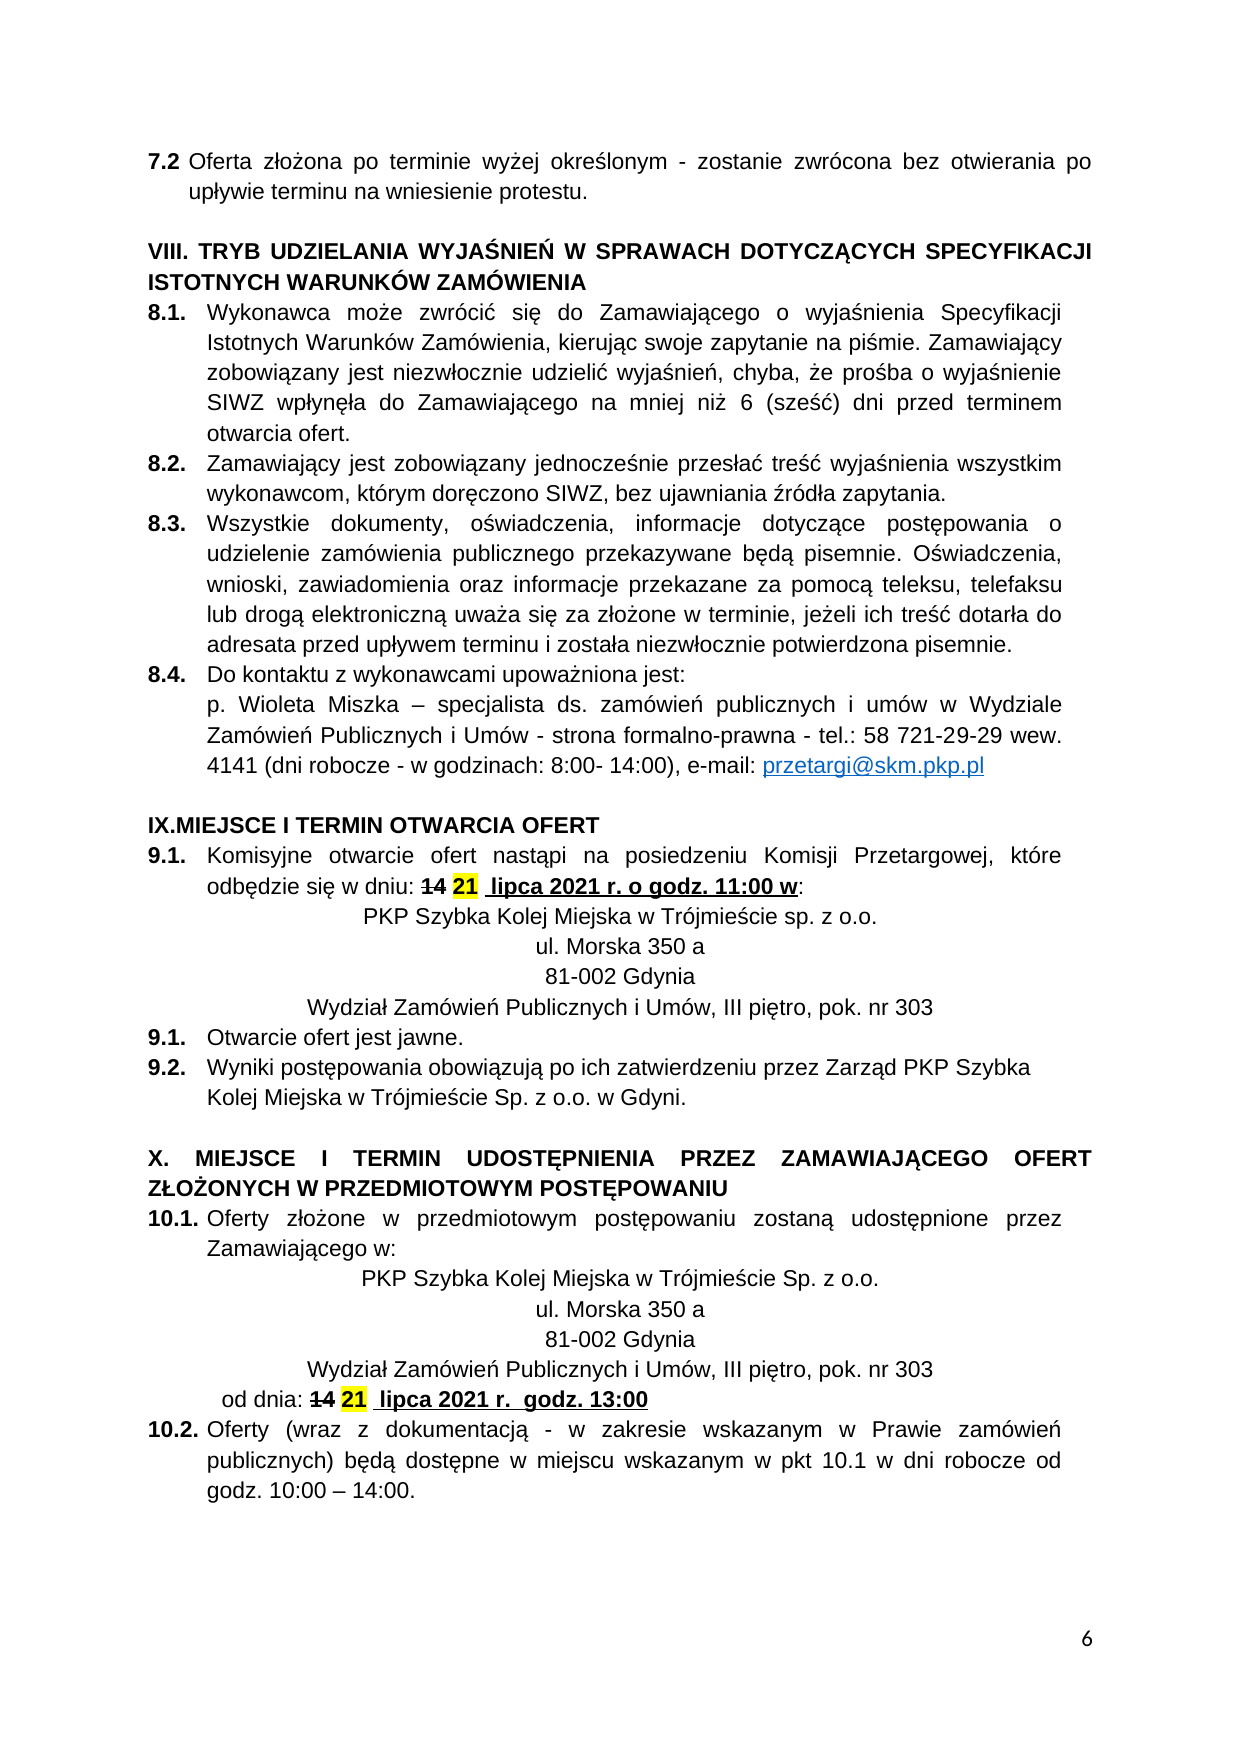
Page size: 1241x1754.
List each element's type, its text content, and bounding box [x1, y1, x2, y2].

text od dnia: 14 21 lipca 2021 r. godz. 13:00 [367, 1386, 1093, 1412]
list Otwarcie ofert jest jawne. [148, 1024, 1062, 1050]
list Oferta złożona po terminie wyżej określonym - zostanie zwrócona bez otwierania po upływie terminu na wniesienie protestu. [148, 148, 1093, 204]
text IX.MIEJSCE I TERMIN OTWARCIA OFERT [148, 812, 1093, 838]
text X. MIEJSCE I TERMIN UDOSTĘPNIENIA PRZEZ ZAMAWIAJĄCEGO OFERT ZŁOŻONYCH W PRZEDMIOTOWYM POSTĘPOWANIU [148, 1144, 1093, 1201]
text ul. Morska 350 a [148, 933, 1093, 959]
text ul. Morska 350 a [148, 1296, 1093, 1322]
list Wyniki postępowania obowiązują po ich zatwierdzeniu przez Zarząd PKP Szybka Kolej Miejska w Trójmieście Sp. z o.o. w Gdyni. [148, 1054, 1062, 1110]
text VIII. TRYB UDZIELANIA WYJAŚNIEŃ W SPRAWACH DOTYCZĄCYCH SPECYFIKACJI ISTOTNYCH WARUNKÓW ZAMÓWIENIA [148, 238, 1093, 295]
list Zamawiający jest zobowiązany jednocześnie przesłać treść wyjaśnienia wszystkim wykonawcom, którym doręczono SIWZ, bez ujawniania źródła zapytania. [148, 450, 1062, 506]
list Oferty (wraz z dokumentacją - w zakresie wskazanym w Prawie zamówień publicznych) będą dostępne w miejscu wskazanym w pkt 10.1 w dni robocze od godz. 10:00 – 14:00. [148, 1416, 1062, 1503]
text Wydział Zamówień Publicznych i Umów, III piętro, pok. nr 303 [148, 993, 1093, 1020]
text p. Wioleta Miszka – specjalista ds. zamówień publicznych i umów w Wydziale Zamówień Publicznych i Umów - strona formalno-prawna - tel.: 58 721-29-29 wew. 4141 (dni robocze - w godzinach: 8:00- 14:00), e-mail: przetargi@skm.pkp.pl [207, 691, 1062, 778]
list Wszystkie dokumenty, oświadczenia, informacje dotyczące postępowania o udzielenie zamówienia publicznego przekazywane będą pisemnie. Oświadczenia, wnioski, zawiadomienia oraz informacje przekazane za pomocą teleksu, telefaksu lub drogą elektroniczną uważa się za złożone w terminie, jeżeli ich treść dotarła do adresata przed upływem terminu i została niezwłocznie potwierdzona pisemnie. [148, 510, 1062, 657]
text Wydział Zamówień Publicznych i Umów, III piętro, pok. nr 303 [148, 1356, 1093, 1382]
text 81-002 Gdynia [148, 1326, 1093, 1352]
text 81-002 Gdynia [148, 963, 1093, 989]
text od dnia: 14 21 lipca 2021 r. godz. 13:00 [221, 1386, 341, 1412]
text PKP Szybka Kolej Miejska w Trójmieście Sp. z o.o. [148, 1265, 1093, 1292]
list Do kontaktu z wykonawcami upoważniona jest: [148, 661, 1062, 687]
list Komisyjne otwarcie ofert nastąpi na posiedzeniu Komisji Przetargowej, które odbędzie się w dniu: 14 21 lipca 2021 r. o godz. 11:00 w: [148, 842, 1062, 899]
text PKP Szybka Kolej Miejska w Trójmieście sp. z o.o. [148, 903, 1093, 929]
list Wykonawca może zwrócić się do Zamawiającego o wyjaśnienia Specyfikacji Istotnych Warunków Zamówienia, kierując swoje zapytanie na piśmie. Zamawiający zobowiązany jest niezwłocznie udzielić wyjaśnień, chyba, że prośba o wyjaśnienie SIWZ wpłynęła do Zamawiającego na mniej niż 6 (sześć) dni przed terminem otwarcia ofert. [148, 299, 1062, 446]
list Oferty złożone w przedmiotowym postępowaniu zostaną udostępnione przez Zamawiającego w: [148, 1205, 1062, 1261]
